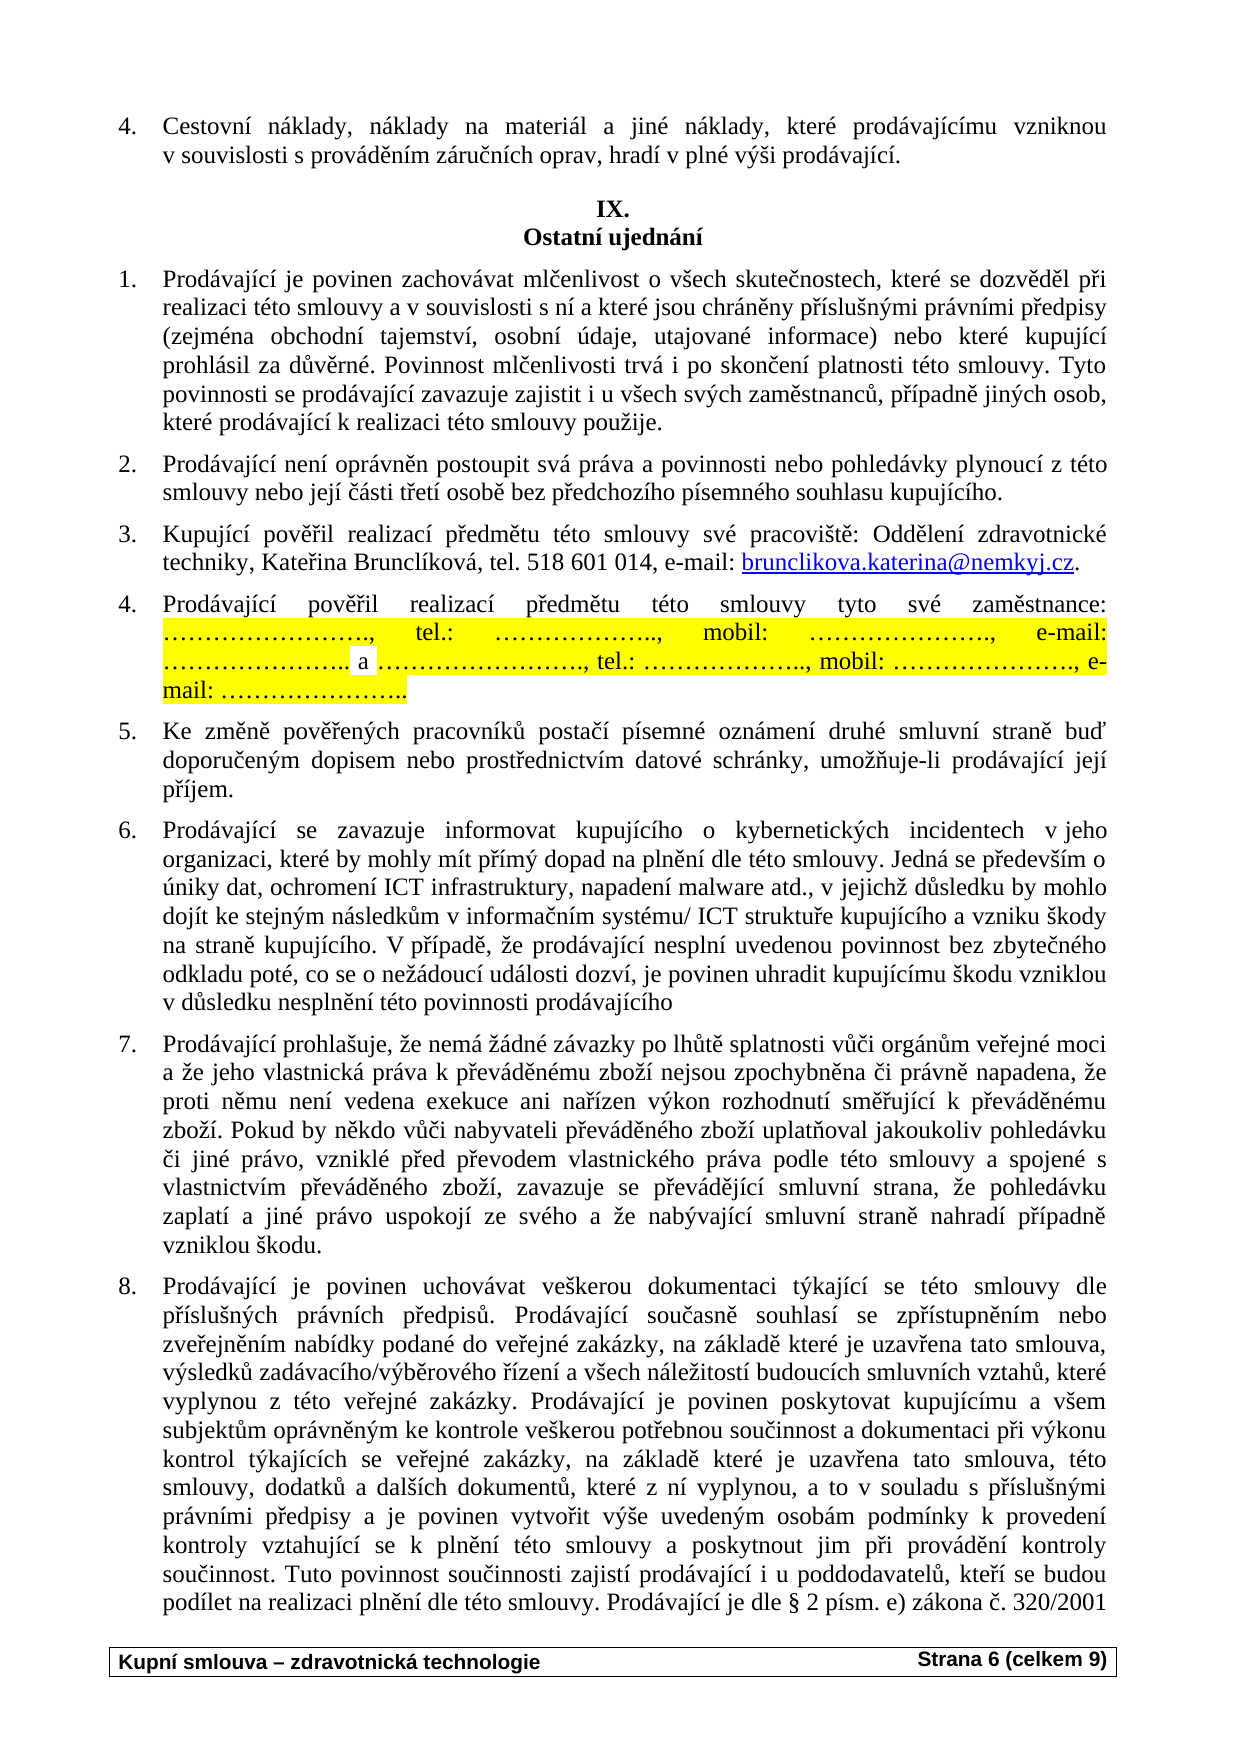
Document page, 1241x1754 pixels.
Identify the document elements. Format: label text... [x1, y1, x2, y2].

text IX. [118, 194, 1107, 222]
list Prodávající prohlašuje, že nemá žádné závazky po lhůtě splatnosti vůči orgánům veřejné moci a že jeho vlastnická práva k převáděnému zboží nejsou zpochybněna či právně napadena, že proti němu není vedena exekuce ani nařízen výkon rozhodnutí směřující k převáděnému zboží. Pokud by někdo vůči nabyvateli převáděného zboží uplatňoval jakoukoliv pohledávku či jiné právo, vzniklé před převodem vlastnického práva podle této smlouvy a spojené s vlastnictvím převáděného zboží, zavazuje se převádějící smluvní strana, že pohledávku zaplatí a jiné právo uspokojí ze svého a že nabývající smluvní straně nahradí případně vzniklou škodu. [118, 1029, 1107, 1259]
list Prodávající není oprávněn postoupit svá práva a povinnosti nebo pohledávky plynoucí z této smlouvy nebo její části třetí osobě bez předchozího písemného souhlasu kupujícího. [118, 449, 1107, 506]
list Kupující pověřil realizací předmětu této smlouvy své pracoviště: Oddělení zdravotnické techniky, Kateřina Brunclíková, tel. 518 601 014, e-mail: brunclikova.katerina@nemkyj.cz. [118, 519, 1107, 576]
list Cestovní náklady, náklady na materiál a jiné náklady, které prodávajícímu vzniknou v souvislosti s prováděním záručních oprav, hradí v plné výši prodávající. [118, 111, 1107, 169]
list Prodávající je povinen zachovávat mlčenlivost o všech skutečnostech, které se dozvěděl při realizaci této smlouvy a v souvislosti s ní a které jsou chráněny příslušnými právními předpisy (zejména obchodní tajemství, osobní údaje, utajované informace) nebo které kupující prohlásil za důvěrné. Povinnost mlčenlivosti trvá i po skončení platnosti této smlouvy. Tyto povinnosti se prodávající zavazuje zajistit i u všech svých zaměstnanců, případně jiných osob, které prodávající k realizaci této smlouvy použije. [118, 264, 1107, 436]
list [118, 1271, 1107, 1616]
list Prodávající se zavazuje informovat kupujícího o kybernetických incidentech v jeho organizaci, které by mohly mít přímý dopad na plnění dle této smlouvy. Jedná se především o úniky dat, ochromení ICT infrastruktury, napadení malware atd., v jejichž důsledku by mohlo dojít ke stejným následkům v informačním systému/ ICT struktuře kupujícího a vzniku škody na straně kupujícího. V případě, že prodávající nesplní uvedenou povinnost bez zbytečného odkladu poté, co se o nežádoucí události dozví, je povinen uhradit kupujícímu škodu vzniklou v důsledku nesplnění této povinnosti prodávajícího [118, 815, 1107, 1016]
text Ostatní ujednání [118, 222, 1107, 251]
list Prodávající pověřil realizací předmětu této smlouvy tyto své zaměstnance: ……………………., tel.: ……………….., mobil: …………………., e-mail: ………………….. a ……………………., tel.: ……………….., mobil: …………………., e-mail: ………………….. [118, 589, 1107, 704]
list Ke změně pověřených pracovníků postačí písemné oznámení druhé smluvní straně buď doporučeným dopisem nebo prostřednictvím datové schránky, umožňuje-li prodávající její příjem. [118, 716, 1107, 802]
